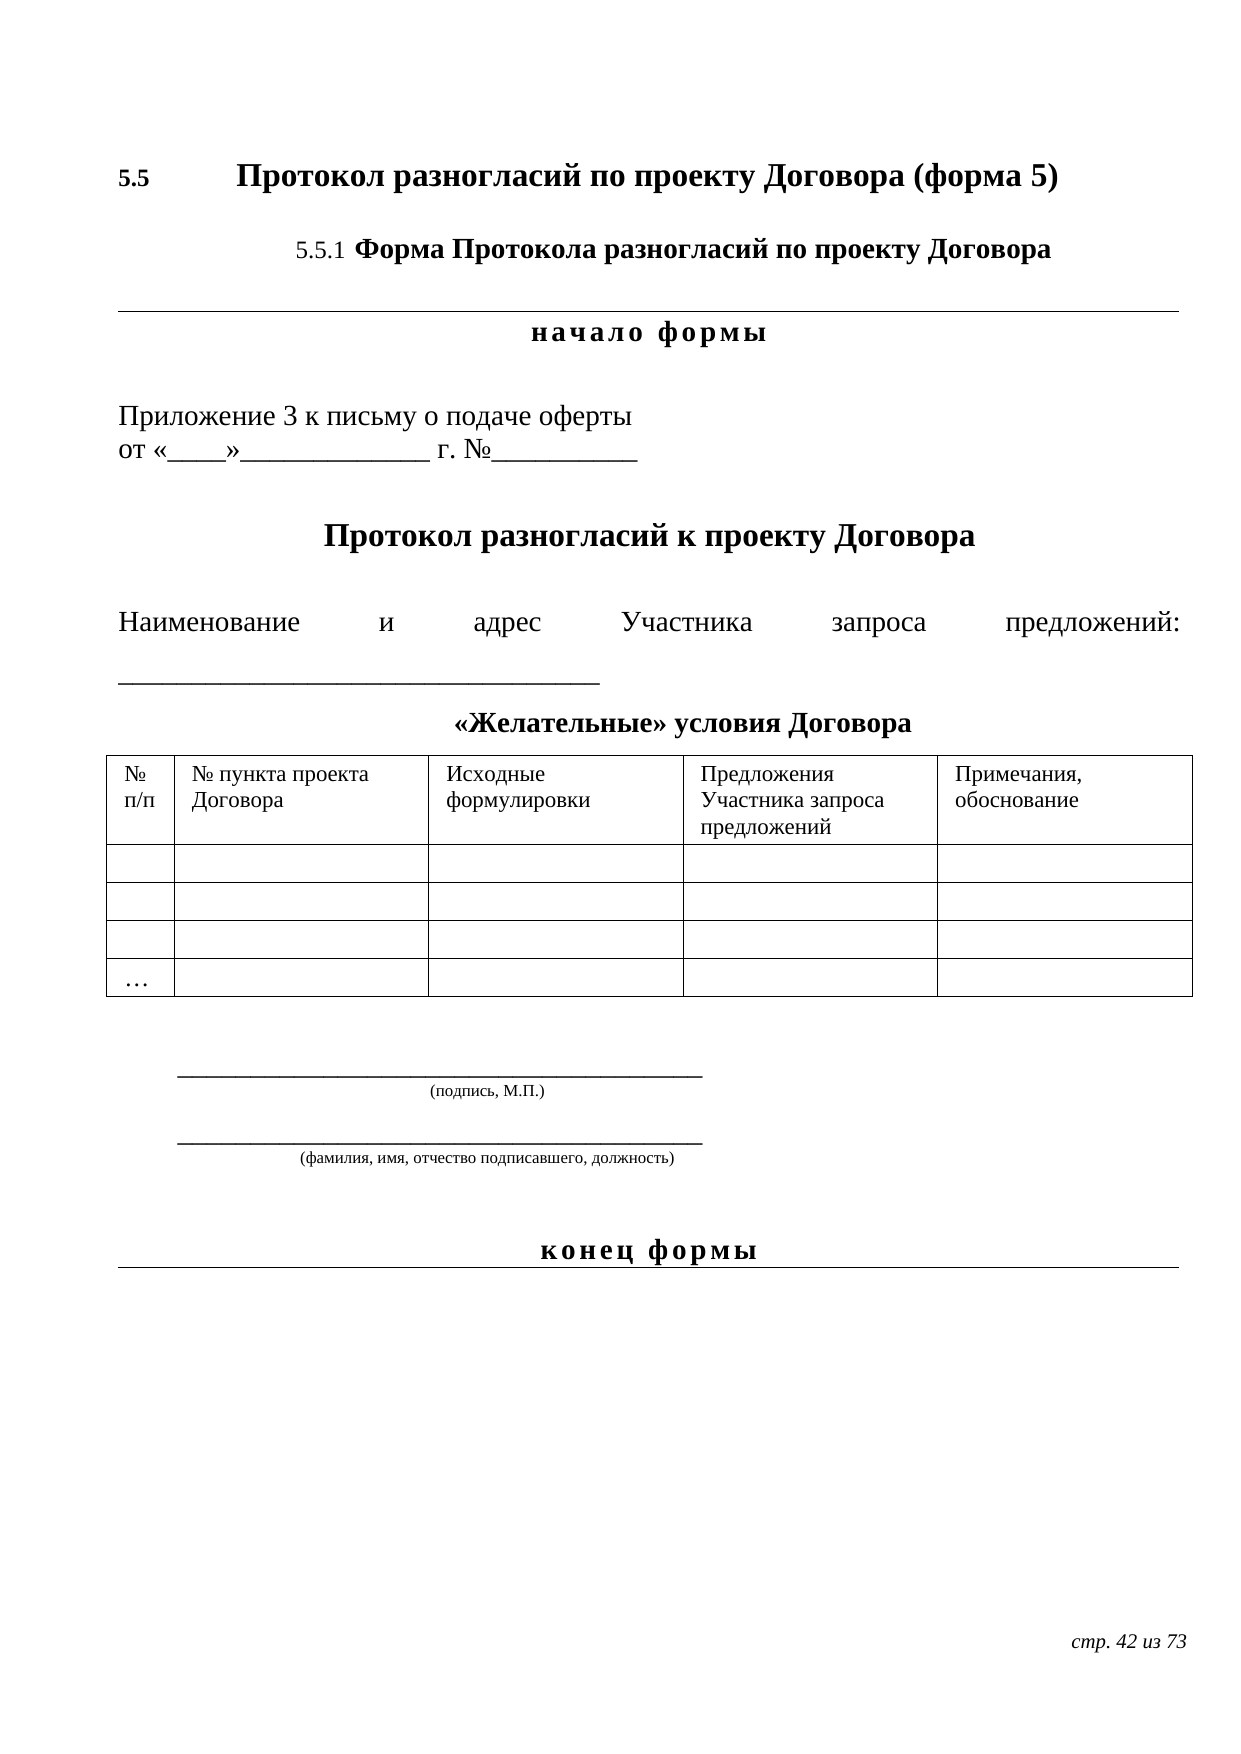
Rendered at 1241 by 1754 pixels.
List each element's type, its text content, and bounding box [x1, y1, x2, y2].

table_cell [429, 883, 683, 920]
table_cell [684, 883, 937, 920]
table_header Примечания, обоснование [938, 756, 1192, 843]
text Форма Протокола разногласий по проекту Договора [236, 231, 1181, 265]
table_cell … [107, 959, 174, 996]
table_header № пункта проекта Договора [175, 756, 428, 843]
table_cell [938, 959, 1192, 996]
text конец формы [118, 1232, 1179, 1267]
table_cell [107, 883, 174, 920]
text Наименование и адрес Участника запроса предложений: _________________________________ [118, 604, 1181, 688]
text ____________________________________ [118, 1047, 1181, 1081]
table_header Исходные формулировки [429, 756, 683, 843]
text «Желательные» условия Договора [118, 705, 1181, 738]
text (фамилия, имя, отчество подписавшего, должность) [118, 1148, 797, 1181]
table_cell [107, 921, 174, 958]
table_cell [684, 845, 937, 882]
table_cell [175, 883, 428, 920]
table_cell [429, 845, 683, 882]
table_cell [175, 959, 428, 996]
text Протокол разногласий к проекту Договора [118, 515, 1181, 554]
table_cell [429, 921, 683, 958]
table_cell [938, 921, 1192, 958]
table_cell [175, 921, 428, 958]
table_cell [938, 845, 1192, 882]
text ____________________________________ [118, 1114, 1181, 1148]
table_cell [175, 845, 428, 882]
text (подпись, М.П.) [118, 1081, 797, 1114]
table_cell [429, 959, 683, 996]
table_header Предложения Участника запроса предложений [684, 756, 937, 843]
text Приложение 3 к письму о подаче оферты от «____»_____________ г. №__________ [118, 398, 1181, 465]
table_header № п/п [107, 756, 174, 843]
table_cell [938, 883, 1192, 920]
table_cell [684, 959, 937, 996]
table_cell [107, 845, 174, 882]
table_cell [684, 921, 937, 958]
text начало формы [118, 312, 1179, 348]
